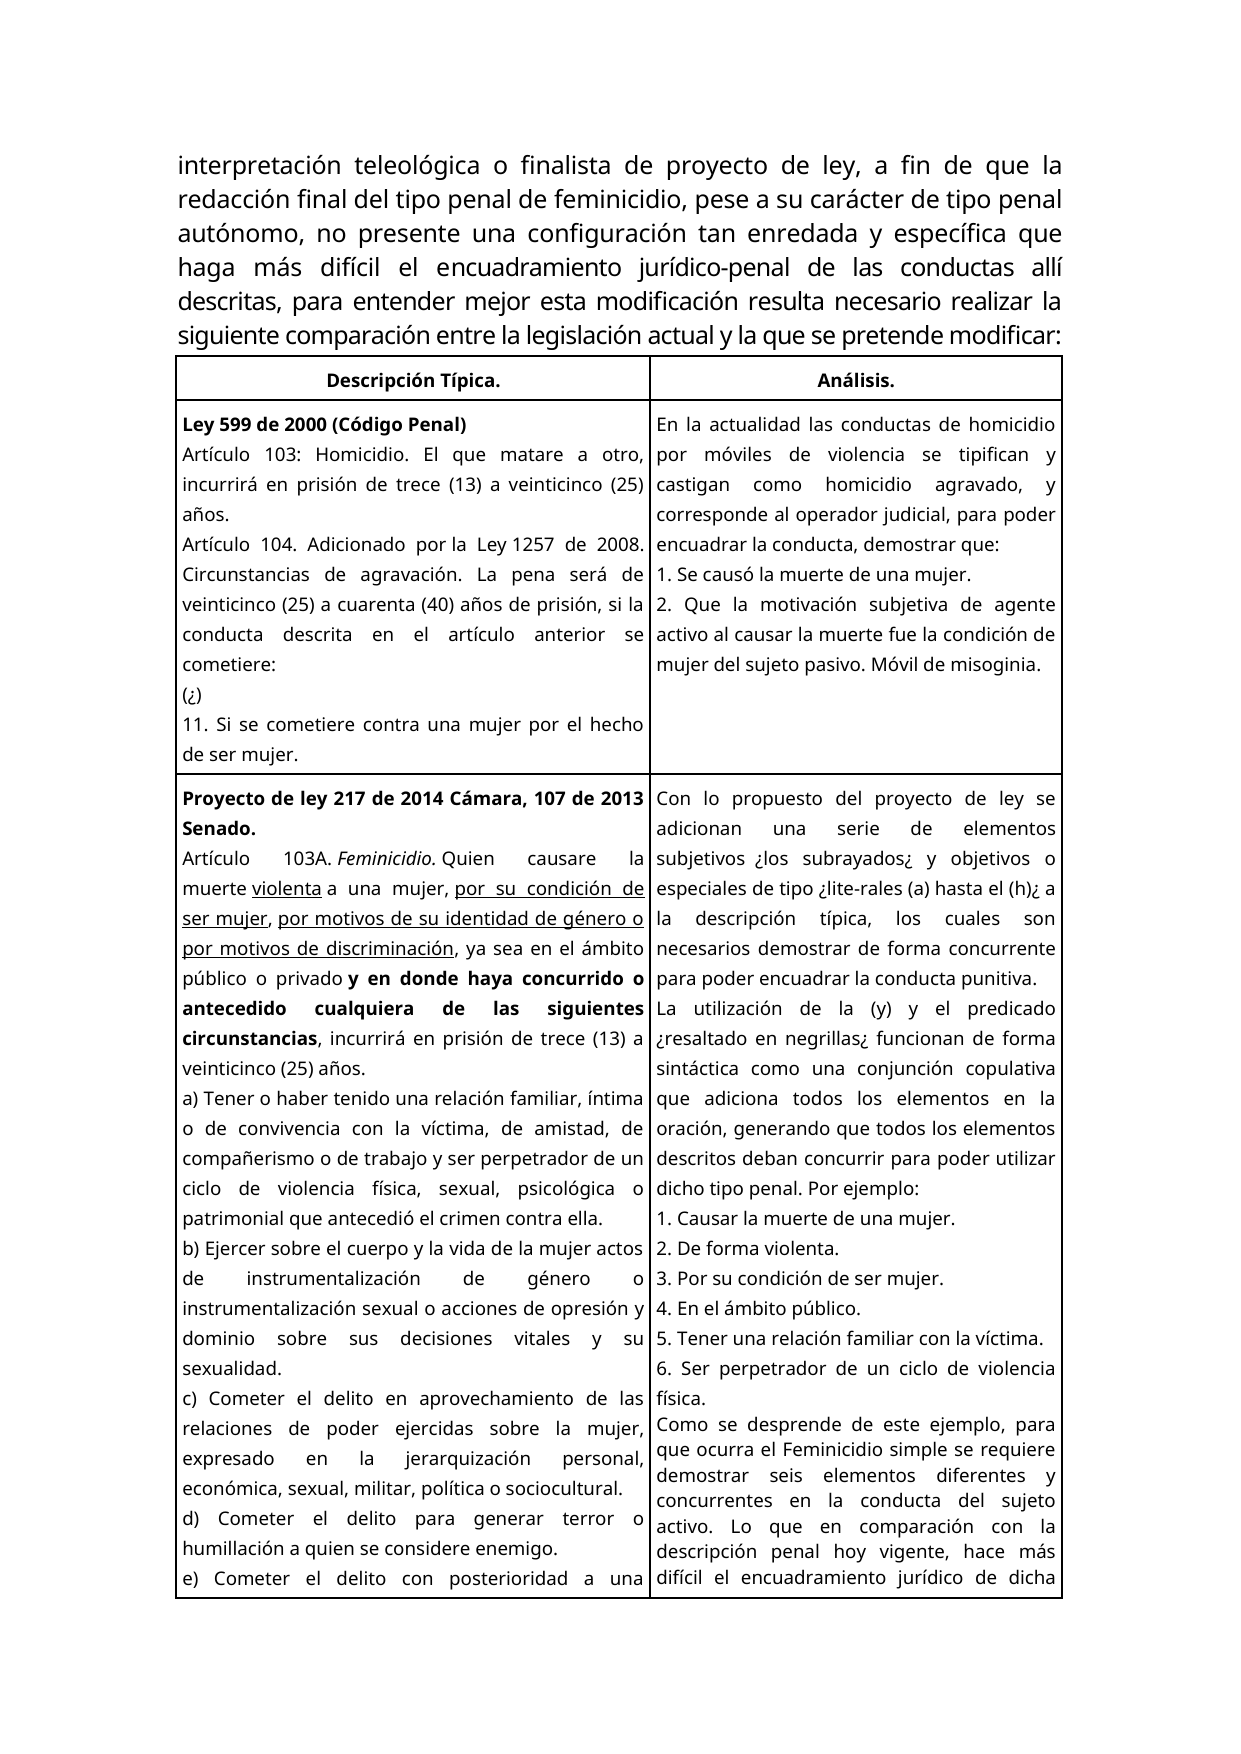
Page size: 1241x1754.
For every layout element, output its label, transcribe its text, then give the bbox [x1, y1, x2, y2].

table_cell Ley 599 de 2000 (Código Penal) Artículo 103: Homicidio. El que matare a otro, incurrirá en prisión de trece (13) a veinticinco (25) años. Artículo 104. Adicionado por la Ley 1257 de 2008. Circunstancias de agravación. La pena será de veinticinco (25) a cuarenta (40) años de prisión, si la conducta descrita en el artículo anterior se cometiere: (¿) 11. Si se cometiere contra una mujer por el hecho de ser mujer. [177, 401, 649, 773]
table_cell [651, 775, 1061, 1597]
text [177, 148, 1063, 352]
table_cell En la actualidad las conductas de homicidio por móviles de violencia se tipifican y castigan como homicidio agravado, y corresponde al operador judicial, para poder encuadrar la conducta, demostrar que: 1. Se causó la muerte de una mujer. 2. Que la motivación subjetiva de agente activo al causar la muerte fue la condición de mujer del sujeto pasivo. Móvil de misoginia. [651, 401, 1061, 773]
table_header Análisis. [651, 357, 1061, 399]
table_header Descripción Típica. [177, 357, 649, 399]
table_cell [177, 775, 649, 1597]
